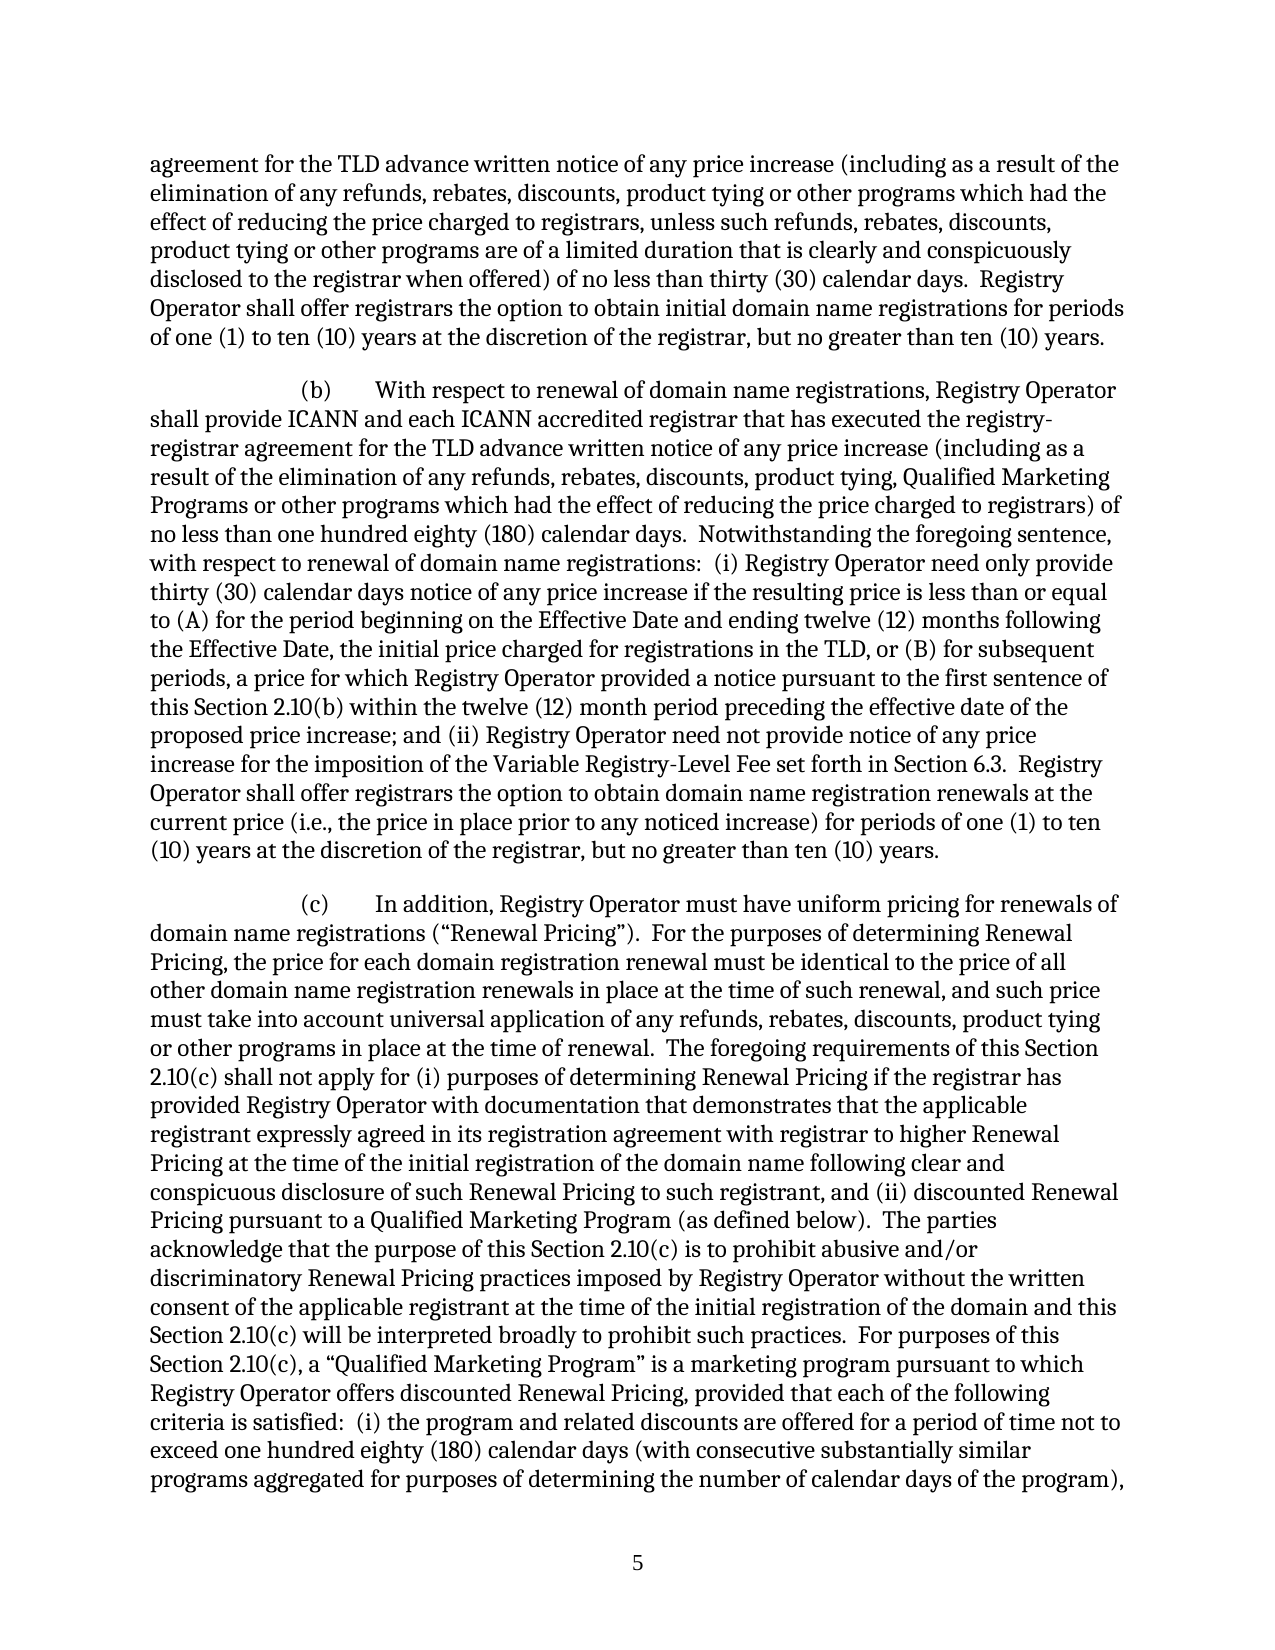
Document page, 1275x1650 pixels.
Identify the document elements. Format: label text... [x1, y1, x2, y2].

text With respect to renewal of domain name registrations, Registry Operator shall provide ICANN and each ICANN accredited registrar that has executed the registry-registrar agreement for the TLD advance written notice of any price increase (including as a result of the elimination of any refunds, rebates, discounts, product tying, Qualified Marketing Programs or other programs which had the effect of reducing the price charged to registrars) of no less than one hundred eighty (180) calendar days. Notwithstanding the foregoing sentence, with respect to renewal of domain name registrations: (i) Registry Operator need only provide thirty (30) calendar days notice of any price increase if the resulting price is less than or equal to (A) for the period beginning on the Effective Date and ending twelve (12) months following the Effective Date, the initial price charged for registrations in the TLD, or (B) for subsequent periods, a price for which Registry Operator provided a notice pursuant to the first sentence of this Section 2.10(b) within the twelve (12) month period preceding the effective date of the proposed price increase; and (ii) Registry Operator need not provide notice of any price increase for the imposition of the Variable Registry-Level Fee set forth in Section 6.3. Registry Operator shall offer registrars the option to obtain domain name registration renewals at the current price (i.e., the price in place prior to any noticed increase) for periods of one (1) to ten (10) years at the discretion of the registrar, but no greater than ten (10) years. [150, 376, 1125, 865]
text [150, 890, 1125, 1494]
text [150, 150, 1125, 351]
